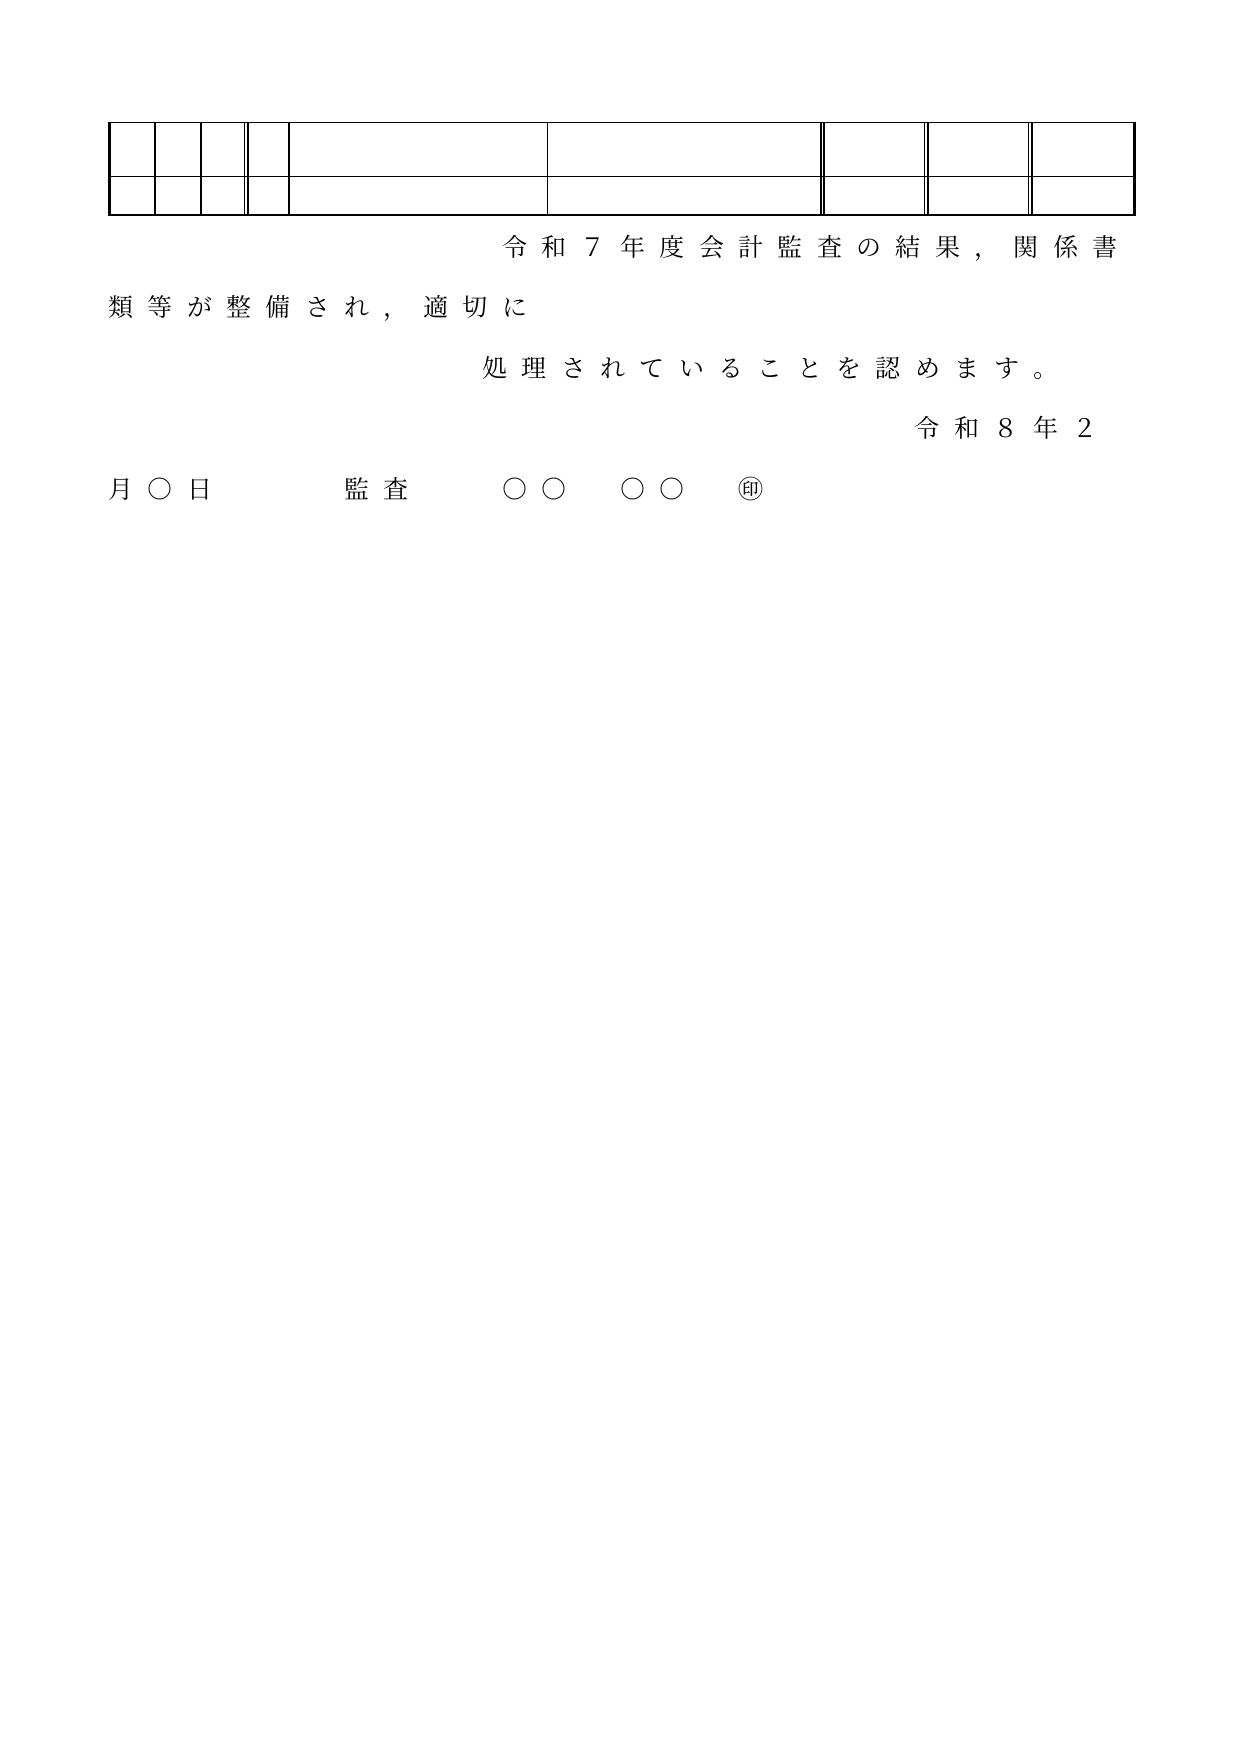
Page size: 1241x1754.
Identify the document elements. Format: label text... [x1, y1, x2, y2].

table_cell [929, 177, 1028, 214]
table_cell [825, 177, 924, 214]
table_cell [548, 123, 820, 176]
table_cell [202, 123, 244, 176]
table_cell [111, 177, 154, 214]
table_cell [111, 123, 154, 176]
table_cell [249, 123, 288, 176]
text 令和７年度会計監査の結果，関係書類等が整備され，適切に [108, 216, 1132, 336]
table_cell [249, 177, 288, 214]
table_cell [202, 177, 244, 214]
table_cell [1033, 123, 1133, 176]
table_cell [290, 123, 547, 176]
table_cell [929, 123, 1028, 176]
text 令和８年２月○日 監査 ○○ ○○ ㊞ [108, 397, 1132, 518]
table_cell [548, 177, 820, 214]
text 処理されていることを認めます。 [108, 336, 1132, 397]
table_cell [1033, 177, 1133, 214]
table_cell [156, 177, 200, 214]
table_cell [290, 177, 547, 214]
table_cell [156, 123, 200, 176]
table_cell [825, 123, 924, 176]
